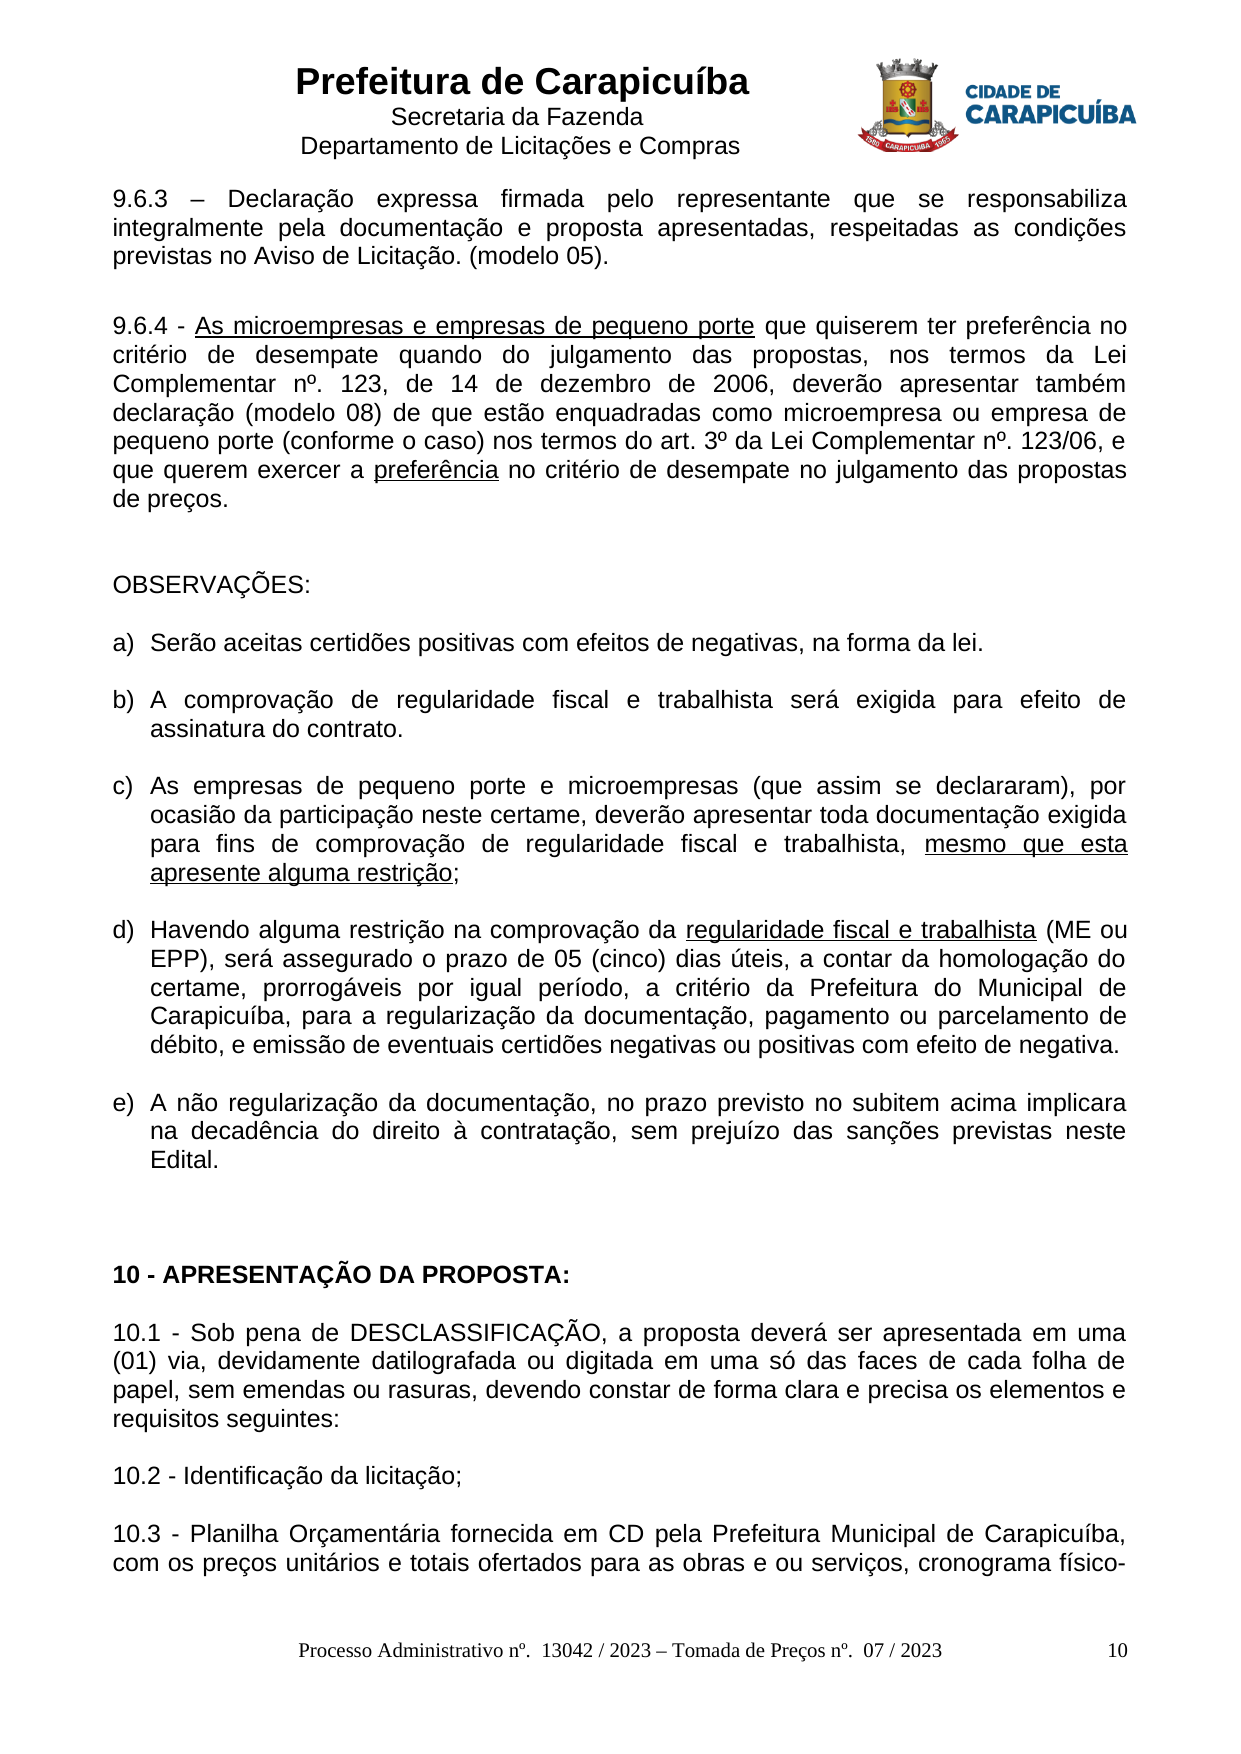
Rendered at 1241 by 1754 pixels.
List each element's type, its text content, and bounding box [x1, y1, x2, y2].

text 10 - APRESENTAÇÃO DA PROPOSTA: [112, 1260, 1128, 1289]
list Havendo alguma restrição na comprovação da regularidade fiscal e trabalhista (ME ou EPP), será assegurado o prazo de 05 (cinco) dias úteis, a contar da homologação do certame, prorrogáveis por igual período, a critério da Prefeitura do Municipal de Carapicuíba, para a regularização da documentação, pagamento ou parcelamento de débito, e emissão de eventuais certidões negativas ou positivas com efeito de negativa. [112, 915, 1128, 1059]
text 9.6.3 – Declaração expressa firmada pelo representante que se responsabiliza integralmente pela documentação e proposta apresentadas, respeitadas as condições previstas no Aviso de Licitação. (modelo 05). [112, 184, 1128, 270]
list A não regularização da documentação, no prazo previsto no subitem acima implicara na decadência do direito à contratação, sem prejuízo das sanções previstas neste Edital. [112, 1087, 1128, 1174]
text 10.2 - Identificação da licitação; [112, 1461, 1128, 1490]
list Serão aceitas certidões positivas com efeitos de negativas, na forma da lei. [112, 627, 1128, 656]
text OBSERVAÇÕES: [112, 570, 1128, 599]
picture [857, 57, 1139, 152]
text 9.6.4 - As microempresas e empresas de pequeno porte que quiserem ter preferência no critério de desempate quando do julgamento das propostas, nos termos da Lei Complementar nº. 123, de 14 de dezembro de 2006, deverão apresentar também declaração (modelo 08) de que estão enquadradas como microempresa ou empresa de pequeno porte (conforme o caso) nos termos do art. 3º da Lei Complementar nº. 123/06, e que querem exercer a preferência no critério de desempate no julgamento das propostas de preços. [112, 311, 1128, 512]
list A comprovação de regularidade fiscal e trabalhista será exigida para efeito de assinatura do contrato. [112, 685, 1128, 742]
text 10.1 - Sob pena de DESCLASSIFICAÇÃO, a proposta deverá ser apresentada em uma (01) via, devidamente datilografada ou digitada em uma só das faces de cada folha de papel, sem emendas ou rasuras, devendo constar de forma clara e precisa os elementos e requisitos seguintes: [112, 1317, 1128, 1432]
list As empresas de pequeno porte e microempresas (que assim se declararam), por ocasião da participação neste certame, deverão apresentar toda documentação exigida para fins de comprovação de regularidade fiscal e trabalhista, mesmo que esta apresente alguma restrição; [112, 771, 1128, 886]
